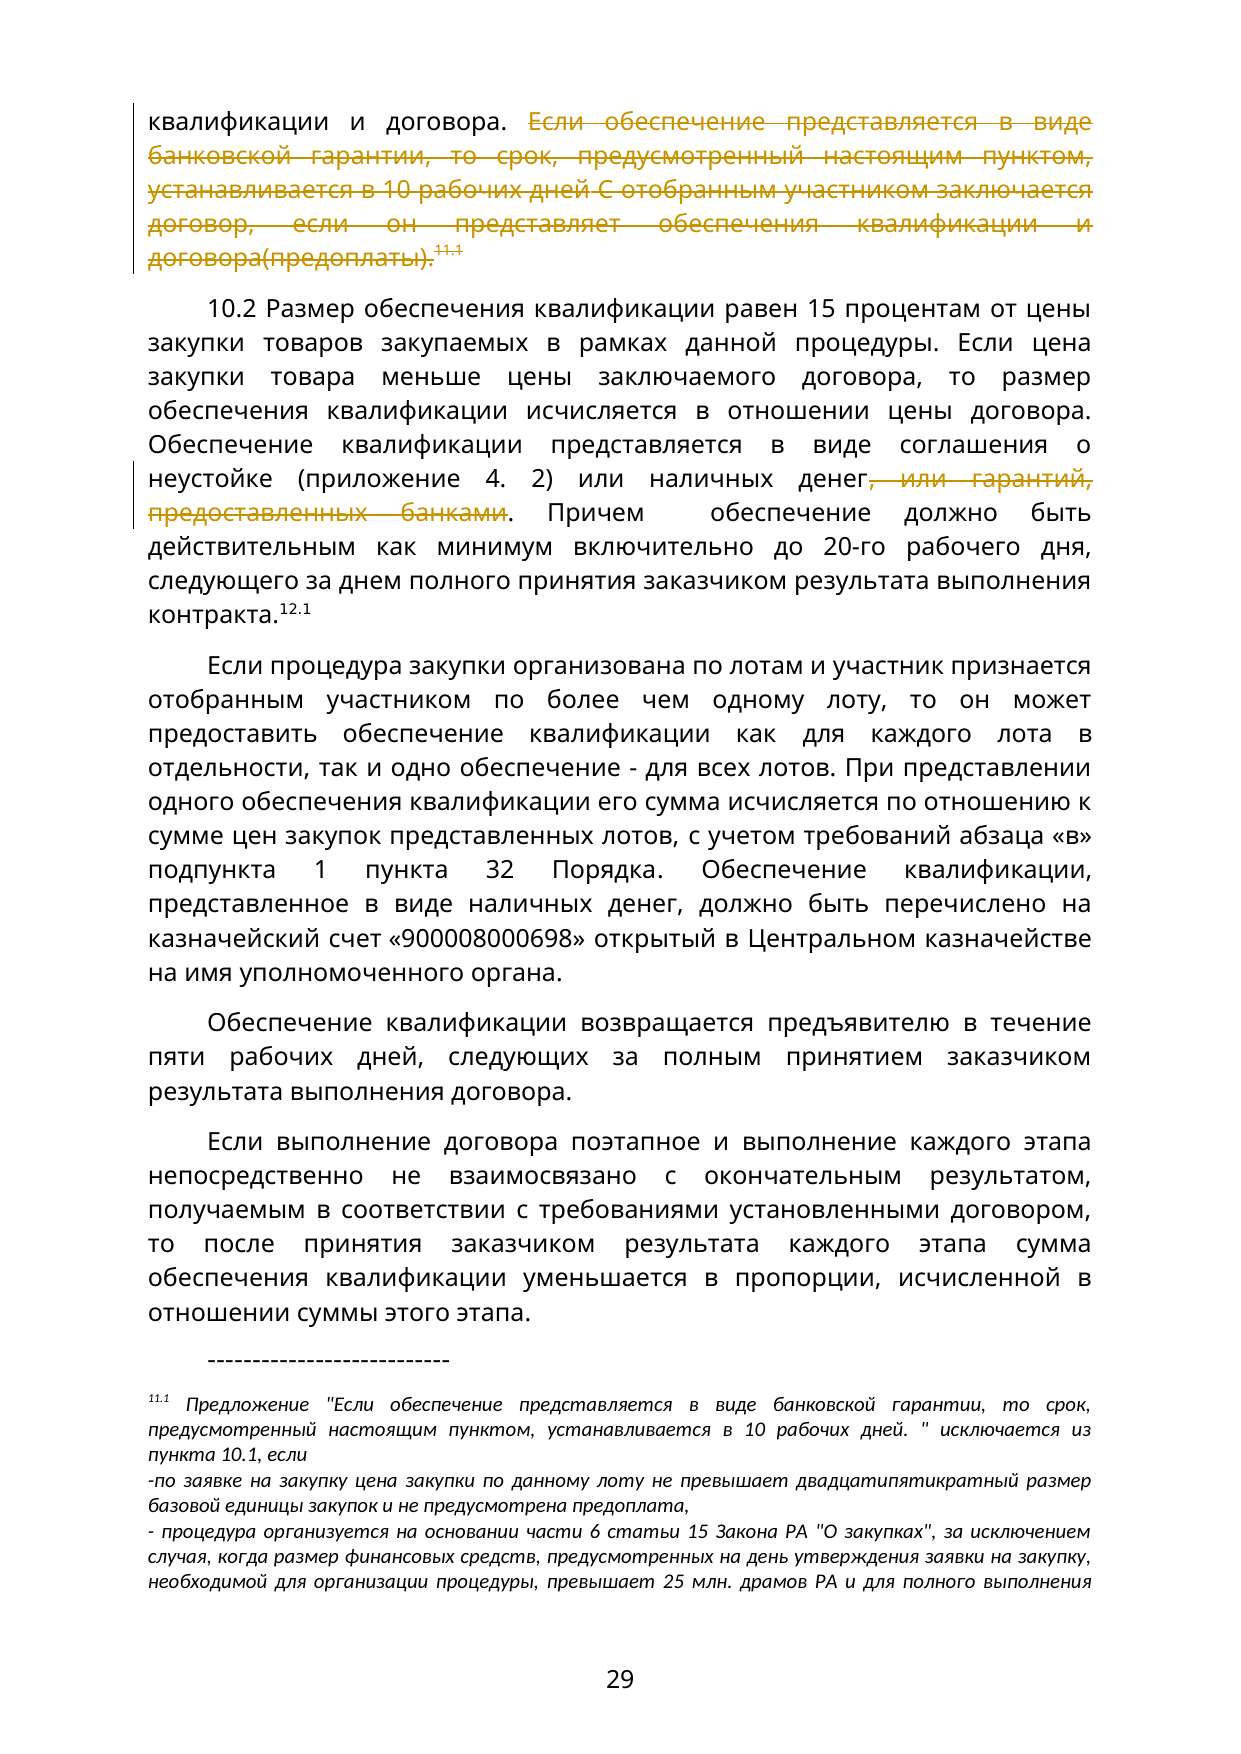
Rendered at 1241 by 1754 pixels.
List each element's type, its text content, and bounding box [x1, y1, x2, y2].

text 11.1 Предложение "Если обеспечение представляется в виде банковской гарантии, то срок, предусмотренный настоящим пунктом, устанавливается в 10 рабочих дней. " исключается из пункта 10.1, если [148, 1391, 1092, 1467]
text 10.2 Размер обеспечения квалификации равен 15 процентам от цены закупки товаров закупаемых в рамках данной процедуры. Если цена закупки товара меньше цены заключаемого договора, то размер обеспечения квалификации исчисляется в отношении цены договора. Обеспечение квалификации представляется в виде соглашения о неустойке (приложение 4. 2) или наличных денег. Причем обеспечение должно быть действительным как минимум включительно до 20-го рабочего дня, следующего за днем полного принятия заказчиком результата выполнения контракта.12.1 [148, 290, 1092, 631]
text --------------------------- [148, 1345, 1092, 1374]
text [148, 103, 1092, 157]
text Если процедура закупки организована по лотам и участник признается отобранным участником по более чем одному лоту, то он может предоставить обеспечение квалификации как для каждого лота в отдельности, так и одно обеспечение - для всех лотов. При представлении одного обеспечения квалификации его сумма исчисляется по отношению к сумме цен закупок представленных лотов, с учетом требований абзаца «в» подпункта 1 пункта 32 Порядка. Обеспечение квалификации, представленное в виде наличных денег, должно быть перечислено на казначейский счет «900008000698» открытый в Центральном казначействе на имя уполномоченного органа. [148, 648, 1092, 988]
text Обеспечение квалификации возвращается предъявителю в течение пяти рабочих дней, следующих за полным принятием заказчиком результата выполнения договора. [148, 1005, 1092, 1107]
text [148, 1518, 1092, 1594]
text Если выполнение договора поэтапное и выполнение каждого этапа непосредственно не взаимосвязано с окончательным результатом, получаемым в соответствии с требованиями установленными договором, то после принятия заказчиком результата каждого этапа сумма обеспечения квалификации уменьшается в пропорции, исчисленной в отношении суммы этого этапа. [148, 1124, 1092, 1328]
text -по заявке на закупку цена закупки по данному лоту не превышает двадцатипятикратный размер базовой единицы закупок и не предусмотрена предоплата, [148, 1467, 1092, 1518]
